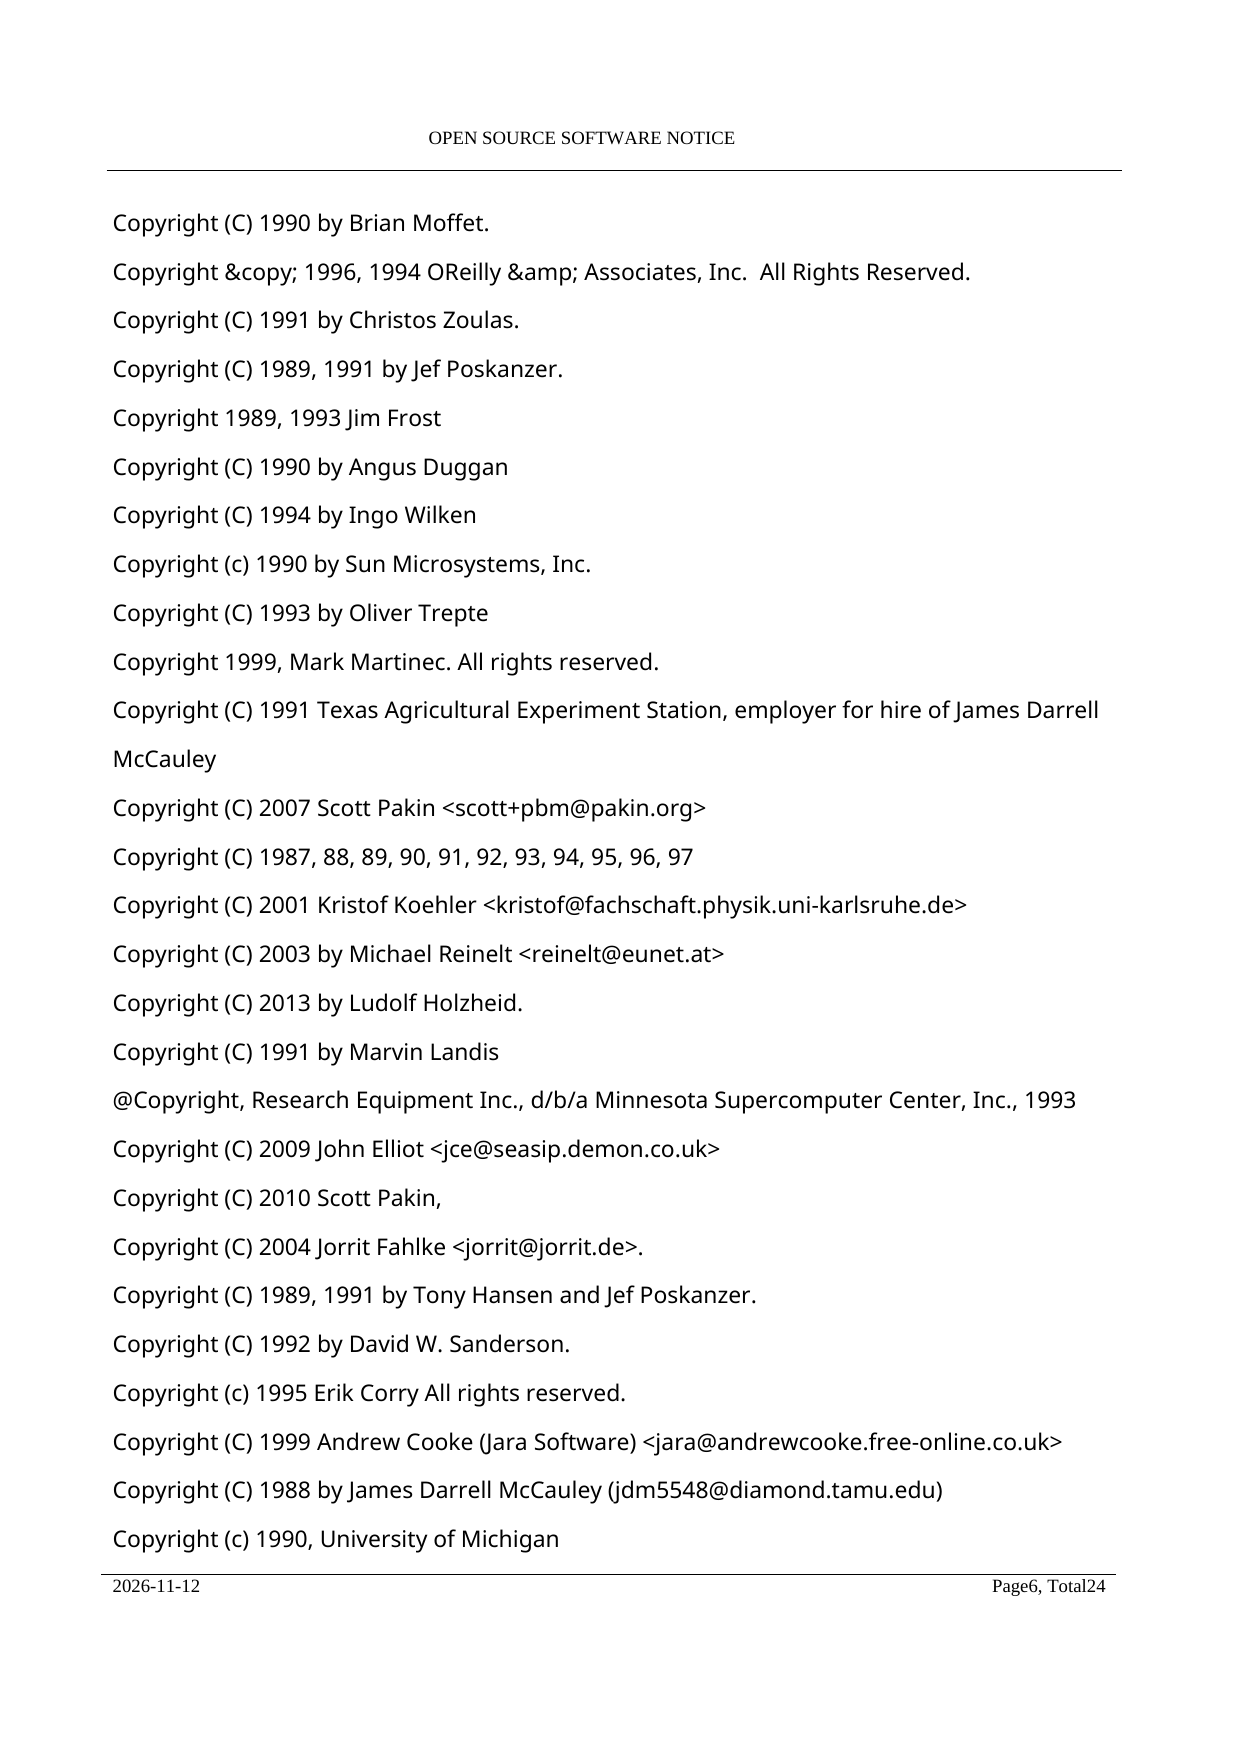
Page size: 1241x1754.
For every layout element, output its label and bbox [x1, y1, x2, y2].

text [112, 206, 1128, 1555]
